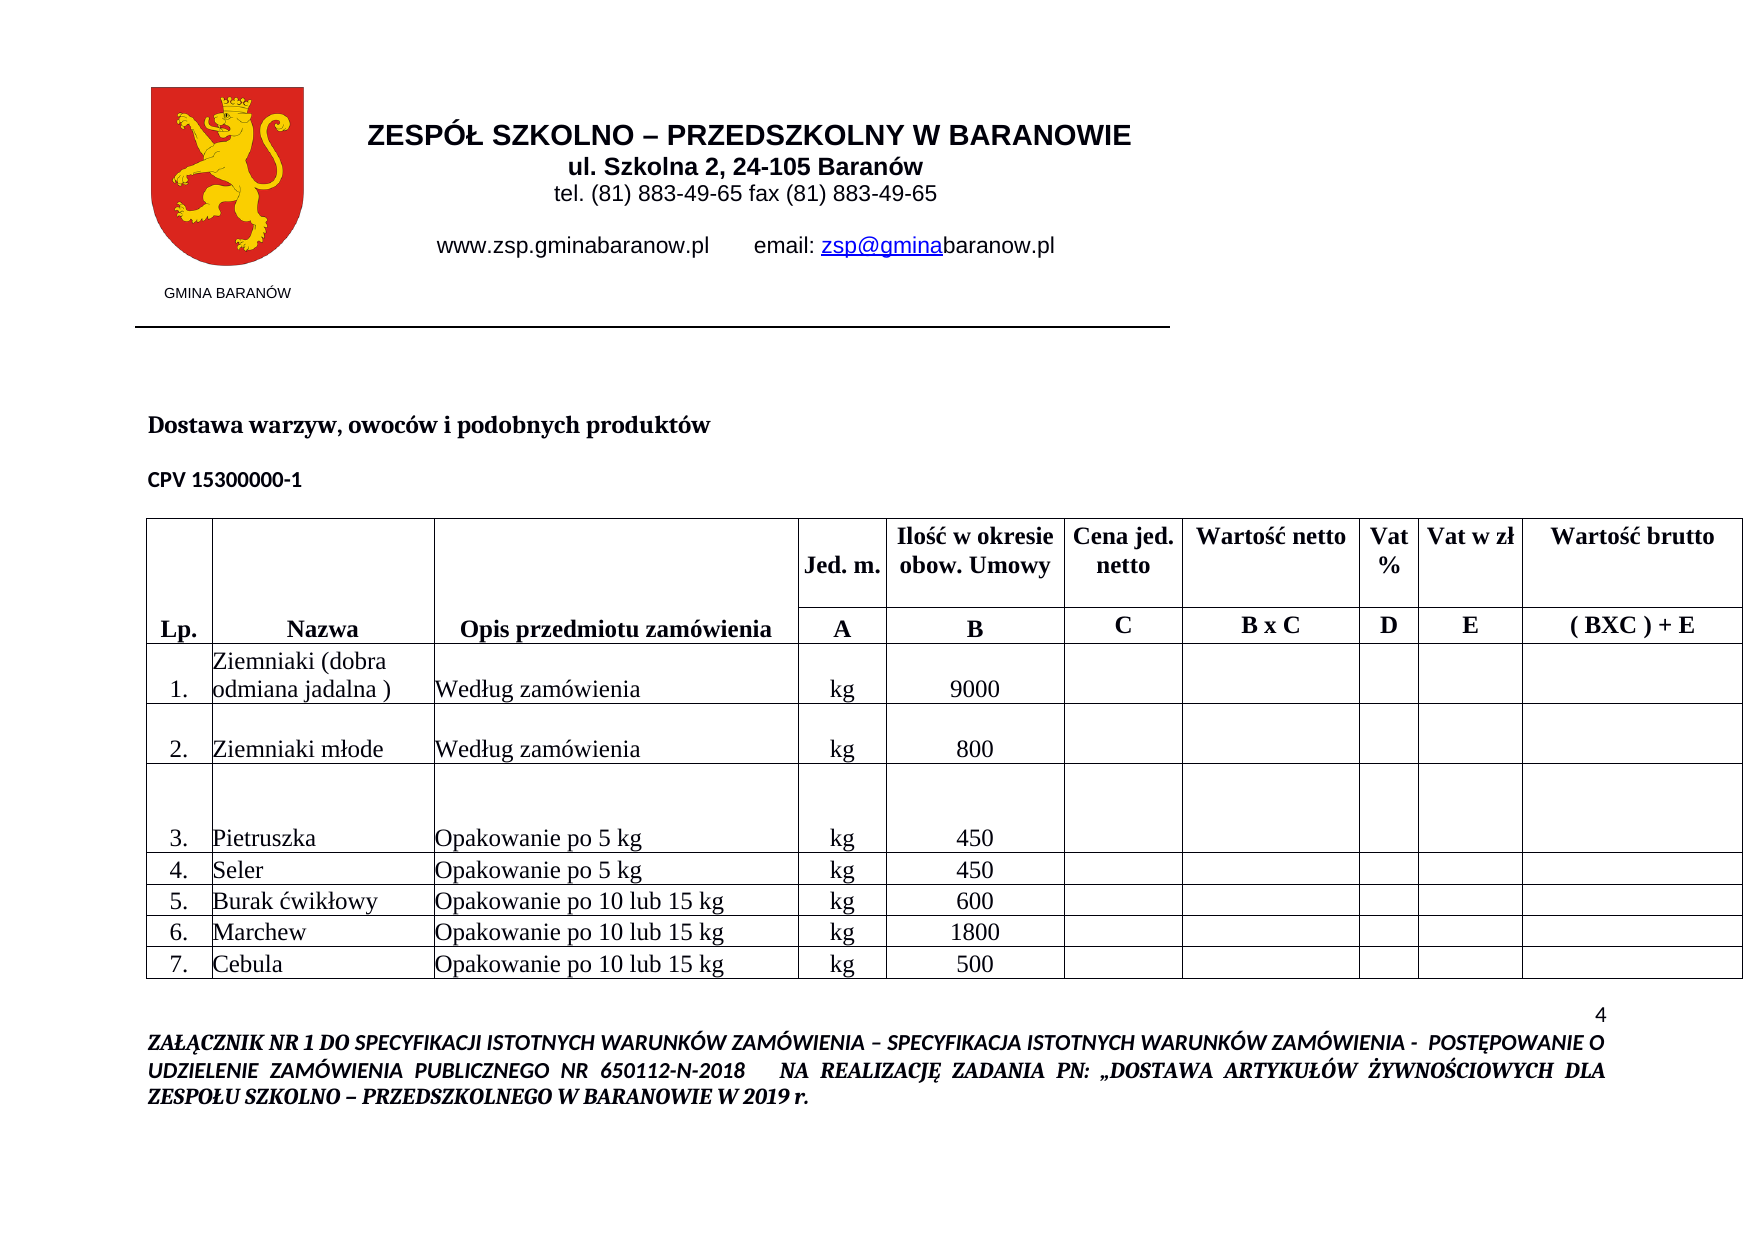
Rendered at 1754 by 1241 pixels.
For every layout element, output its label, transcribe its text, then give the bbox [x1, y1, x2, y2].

table_cell 1800 [887, 916, 1064, 946]
table_cell E [1419, 608, 1522, 643]
table_cell D [1360, 608, 1418, 643]
table_cell B x C [1183, 608, 1359, 643]
table_cell 1. [147, 644, 212, 703]
table_cell A [799, 608, 886, 643]
table_cell 9000 [887, 644, 1064, 703]
table_cell [1523, 853, 1742, 883]
table_cell 800 [887, 704, 1064, 763]
table_cell 600 [887, 885, 1064, 915]
table_cell kg [799, 853, 886, 883]
table_cell Ziemniaki (dobra odmiana jadalna ) [213, 644, 434, 703]
table_cell Marchew [213, 916, 434, 946]
table_cell Pietruszka [213, 764, 434, 852]
table_cell [1523, 916, 1742, 946]
table_header Ilość w okresie obow. Umowy [887, 519, 1064, 607]
table_cell 3. [147, 764, 212, 852]
table_cell Według zamówienia [435, 644, 798, 703]
table_cell [1419, 764, 1522, 852]
table_cell Cebula [213, 947, 434, 978]
table_cell [1183, 644, 1359, 703]
table_cell 6. [147, 916, 212, 946]
table_cell B [887, 608, 1064, 643]
text CPV 15300000-1 [148, 465, 1606, 493]
table_cell [1065, 947, 1182, 978]
table_header Cena jed. netto [1065, 519, 1182, 607]
table_cell [1183, 916, 1359, 946]
picture [150, 87, 304, 266]
table_cell [1419, 704, 1522, 763]
table_cell [1065, 704, 1182, 763]
table_header Nazwa [213, 519, 434, 643]
table_cell Opakowanie po 10 lub 15 kg [435, 947, 798, 978]
table_cell [1523, 704, 1742, 763]
table_cell [1065, 853, 1182, 883]
table_cell kg [799, 704, 886, 763]
table_cell kg [799, 764, 886, 852]
table_cell C [1065, 608, 1182, 643]
table_cell [1360, 764, 1418, 852]
table_cell [1065, 764, 1182, 852]
table_cell [1183, 885, 1359, 915]
table_cell [1523, 885, 1742, 915]
table_cell ( BXC ) + E [1523, 608, 1742, 643]
table_cell 7. [147, 947, 212, 978]
table_cell Opakowanie po 5 kg [435, 764, 798, 852]
table_header Jed. m. [799, 519, 886, 607]
table_cell Burak ćwikłowy [213, 885, 434, 915]
table_cell [1360, 916, 1418, 946]
table_cell 450 [887, 853, 1064, 883]
table_cell kg [799, 916, 886, 946]
table_header Wartość netto [1183, 519, 1359, 607]
table_cell [1419, 947, 1522, 978]
table_cell [1183, 704, 1359, 763]
table_cell [1360, 947, 1418, 978]
table_cell [1360, 853, 1418, 883]
table_cell kg [799, 947, 886, 978]
table_header Vat w zł [1419, 519, 1522, 607]
table_cell [1183, 947, 1359, 978]
table_cell Opakowanie po 10 lub 15 kg [435, 885, 798, 915]
table_cell [1419, 853, 1522, 883]
table_cell [1360, 885, 1418, 915]
table_cell [1523, 644, 1742, 703]
table_header Opis przedmiotu zamówienia [435, 519, 798, 643]
table_cell [1065, 916, 1182, 946]
table_header Wartość brutto [1523, 519, 1742, 607]
table_cell 2. [147, 704, 212, 763]
table_cell Opakowanie po 10 lub 15 kg [435, 916, 798, 946]
table_cell kg [799, 885, 886, 915]
table_cell Opakowanie po 5 kg [435, 853, 798, 883]
table_cell [1065, 644, 1182, 703]
table_cell [1183, 853, 1359, 883]
table_cell [1065, 885, 1182, 915]
table_cell 5. [147, 885, 212, 915]
table_cell Ziemniaki młode [213, 704, 434, 763]
table_header Lp. [147, 519, 212, 643]
table_header Vat % [1360, 519, 1418, 607]
table_cell [1523, 947, 1742, 978]
table_cell 450 [887, 764, 1064, 852]
table_cell [1523, 764, 1742, 852]
table_cell [1419, 916, 1522, 946]
table_cell kg [799, 644, 886, 703]
table_cell [1419, 885, 1522, 915]
table_cell [1183, 764, 1359, 852]
table_cell [1360, 704, 1418, 763]
table_cell 4. [147, 853, 212, 883]
table_cell Według zamówienia [435, 704, 798, 763]
text Dostawa warzyw, owoców i podobnych produktów [148, 411, 1606, 440]
table_cell 500 [887, 947, 1064, 978]
table_cell [1419, 644, 1522, 703]
table_cell [1360, 644, 1418, 703]
table_cell Seler [213, 853, 434, 883]
